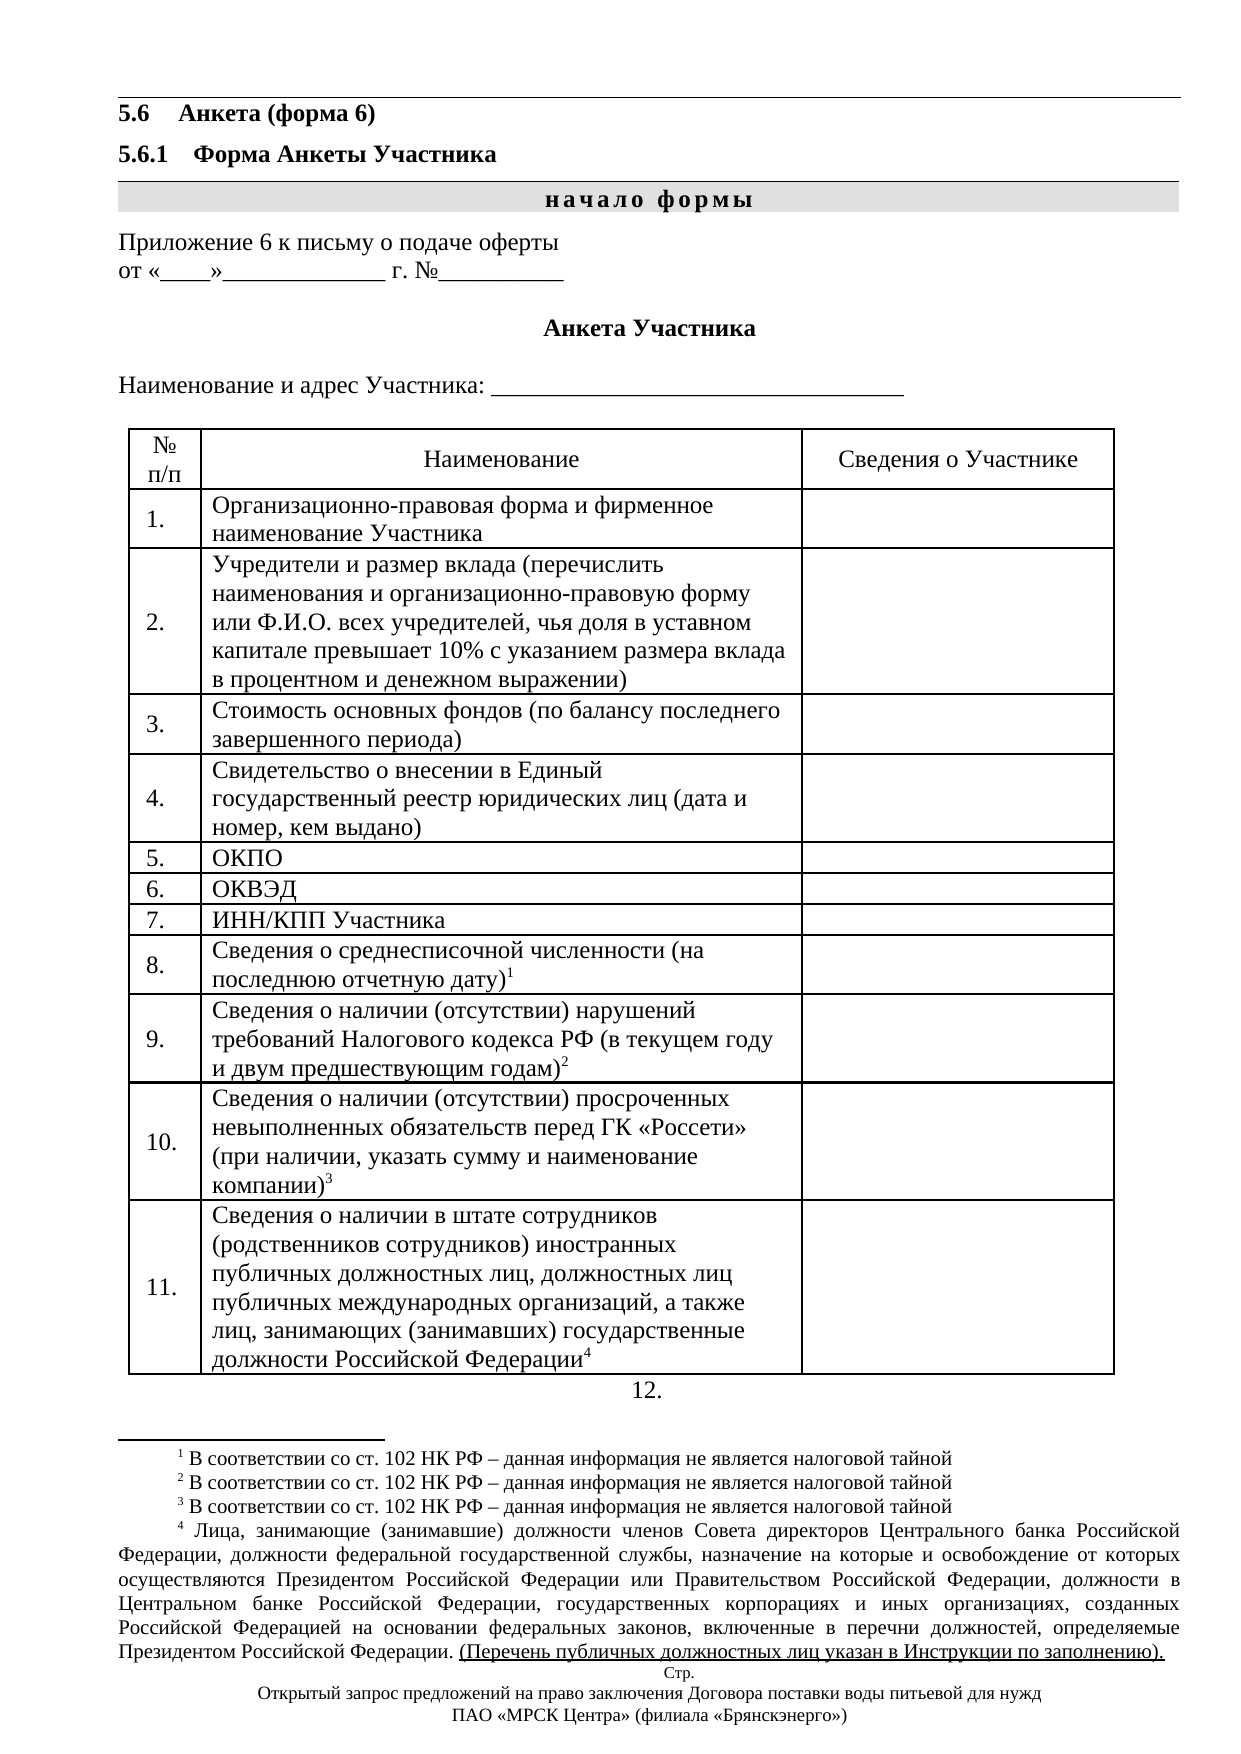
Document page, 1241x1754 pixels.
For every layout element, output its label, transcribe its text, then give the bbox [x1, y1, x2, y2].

table_cell [803, 490, 1113, 547]
table_cell [803, 874, 1113, 903]
table_header Сведения о среднесписочной численности (на последнюю отчетную дату) [202, 936, 801, 993]
table_cell [803, 695, 1113, 753]
table_cell Стоимость основных фондов (по балансу последнего завершенного периода) [202, 695, 801, 753]
table_cell [130, 695, 200, 753]
table_header Сведения о Участнике [803, 430, 1113, 488]
table_cell [130, 490, 200, 547]
table_cell [803, 1201, 1113, 1373]
table_cell [803, 755, 1113, 841]
table_cell [803, 843, 1113, 872]
table_cell ИНН/КПП Участника [202, 905, 801, 933]
text Приложение 6 к письму о подаче оферты от «____»_____________ г. №__________ [118, 227, 1181, 284]
table_cell [803, 1084, 1113, 1198]
table_cell [130, 995, 200, 1081]
table_cell ОКПО [202, 843, 801, 872]
text Наименование и адрес Участника: _________________________________ [118, 371, 1181, 399]
table_cell Учредители и размер вклада (перечислить наименования и организационно-правовую форму или Ф.И.О. всех учредителей, чья доля в уставном капитале превышает 10% с указанием размера вклада в процентном и денежном выражении) [202, 549, 801, 693]
table_cell Свидетельство о внесении в Единый государственный реестр юридических лиц (дата и номер, кем выдано) [202, 755, 801, 841]
table_cell [803, 995, 1113, 1081]
table_header [130, 936, 200, 993]
subtitle Форма Анкеты Участника [118, 139, 1181, 168]
table_cell [803, 905, 1113, 933]
table_header Наименование [202, 430, 801, 488]
table_cell [130, 755, 200, 841]
table_cell Сведения о наличии (отсутствии) просроченных невыполненных обязательств перед ГК «Россети» (при наличии, указать сумму и наименование компании) [202, 1084, 801, 1198]
text начало формы [118, 182, 1179, 212]
table_cell [130, 843, 200, 872]
text Анкета Участника [118, 313, 1181, 342]
table_cell [803, 549, 1113, 693]
table_cell Организационно-правовая форма и фирменное наименование Участника [202, 490, 801, 547]
subtitle Анкета (форма 6) [118, 98, 1181, 127]
table_cell ОКВЭД [202, 874, 801, 903]
table_cell [130, 549, 200, 693]
table_cell Сведения о наличии (отсутствии) нарушений требований Налогового кодекса РФ (в текущем году и двум предшествующим годам) [202, 995, 801, 1081]
table_cell [130, 905, 200, 933]
table_cell Сведения о наличии в штате сотрудников (родственников сотрудников) иностранных публичных должностных лиц, должностных лиц публичных международных организаций, а также лиц, занимающих (занимавших) государственные должности Российской Федерации [202, 1201, 801, 1373]
table_cell [130, 1084, 200, 1198]
table_cell [130, 874, 200, 903]
table_header № п/п [130, 430, 200, 488]
table_header [803, 936, 1113, 993]
table_cell [130, 1201, 200, 1373]
